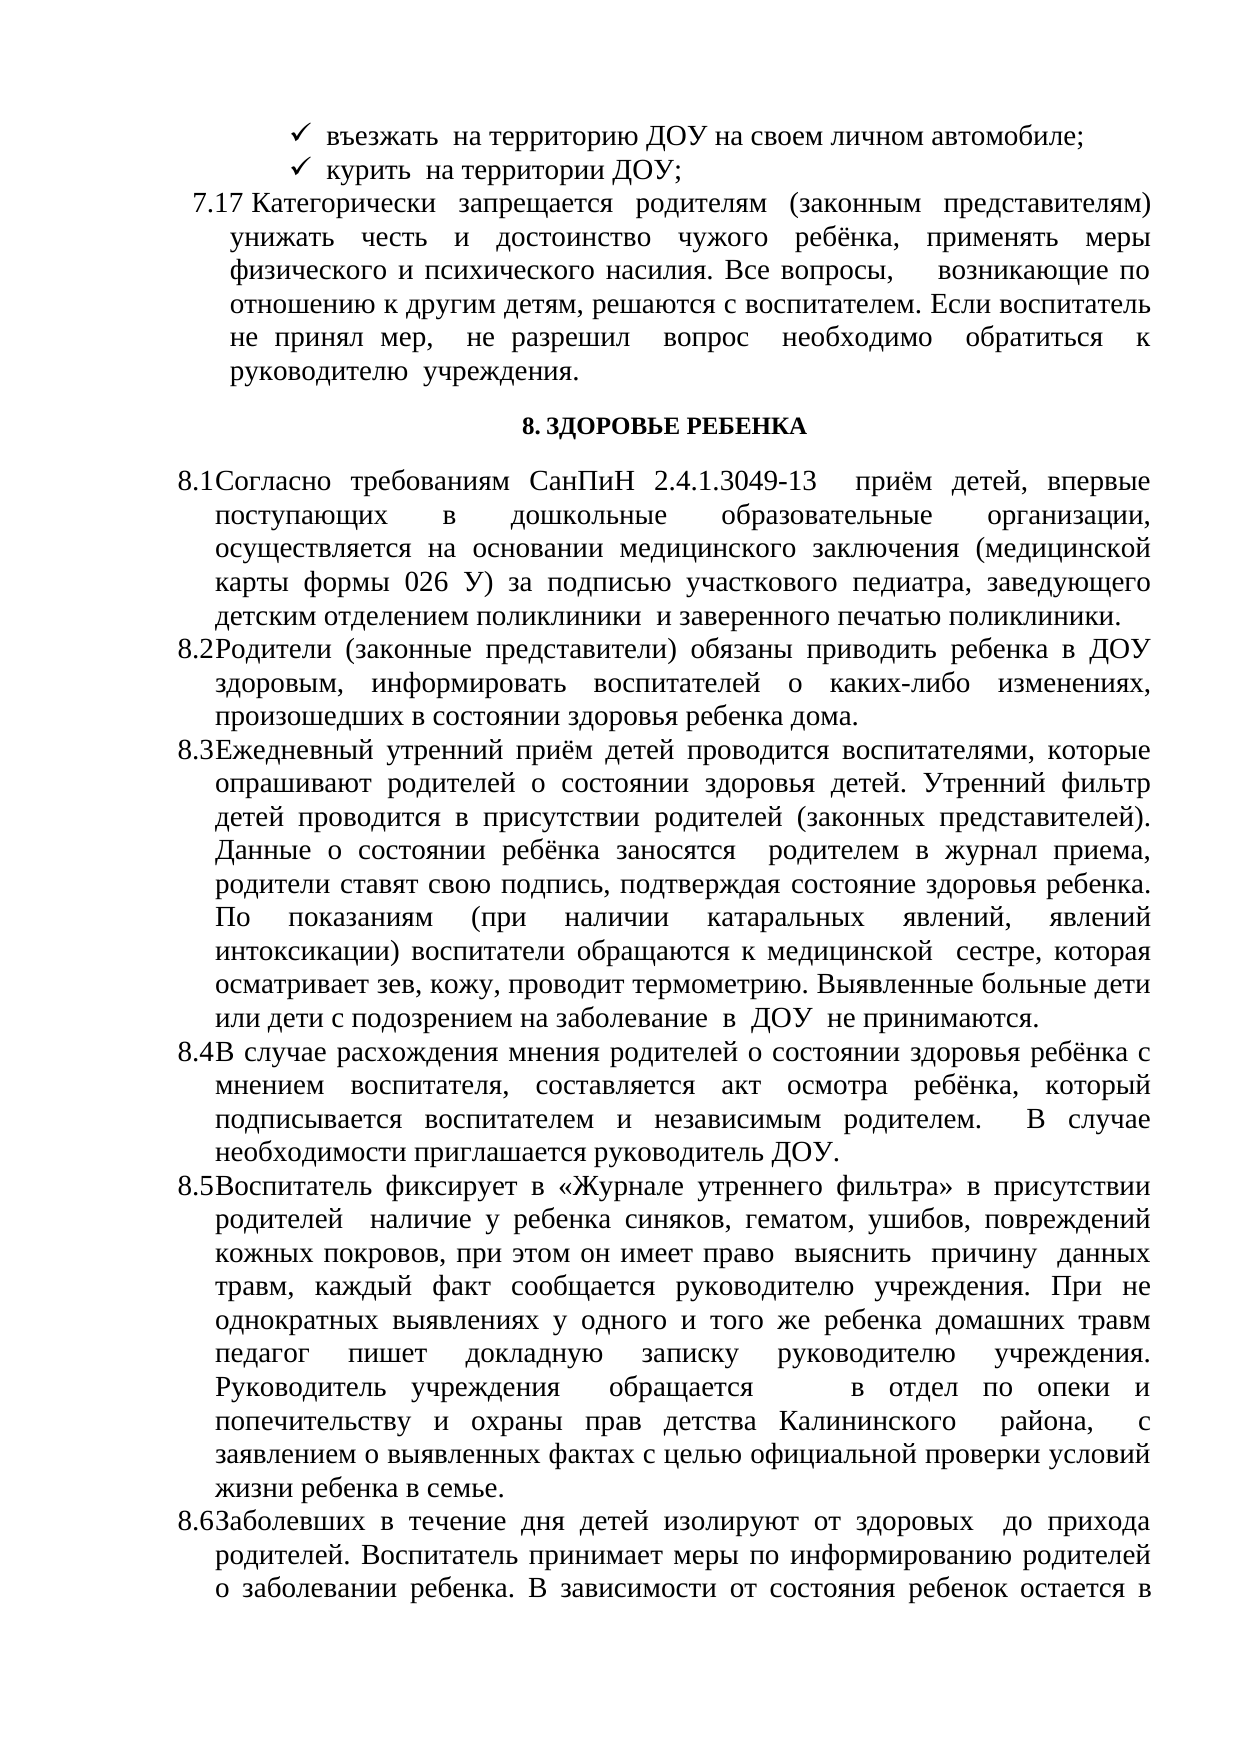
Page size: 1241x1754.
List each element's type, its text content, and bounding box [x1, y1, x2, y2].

list Категорически запрещается родителям (законным представителям) унижать честь и достоинство чужого ребёнка, применять меры физического и психического насилия. Все вопросы, возникающие по отношению к другим детям, решаются с воспитателем. Если воспитатель не принял мер, не разрешил вопрос необходимо обратиться к руководителю учреждения. [192, 185, 1152, 387]
list Ежедневный утренний приём детей проводится воспитателями, которые опрашивают родителей о состоянии здоровья детей. Утренний фильтр детей проводится в присутствии родителей (законных представителей). Данные о состоянии ребёнка заносятся родителем в журнал приема, родители ставят свою подпись, подтверждая состояние здоровья ребенка. По показаниям (при наличии катаральных явлений, явлений интоксикации) воспитатели обращаются к медицинской сестре, которая осматривает зев, кожу, проводит термометрию. Выявленные больные дети или дети с подозрением на заболевание в ДОУ не принимаются. [177, 732, 1152, 1034]
list В случае расхождения мнения родителей о состоянии здоровья ребёнка с мнением воспитателя, составляется акт осмотра ребёнка, который подписывается воспитателем и независимым родителем. В случае необходимости приглашается руководитель ДОУ. [177, 1034, 1152, 1168]
text 8. ЗДОРОВЬЕ РЕБЕНКА [177, 411, 1152, 439]
list въезжать на территорию ДОУ на своем личном автомобиле; [288, 118, 1152, 152]
list Воспитатель фиксирует в «Журнале утреннего фильтра» в присутствии родителей наличие у ребенка синяков, гематом, ушибов, повреждений кожных покровов, при этом он имеет право выяснить причину данных травм, каждый факт сообщается руководителю учреждения. При не однократных выявлениях у одного и того же ребенка домашних травм педагог пишет докладную записку руководителю учреждения. Руководитель учреждения обращается в отдел по опеки и попечительству и охраны прав детства Калининского района, с заявлением о выявленных фактах с целью официальной проверки условий жизни ребенка в семье. [177, 1168, 1152, 1503]
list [177, 1503, 1152, 1604]
list курить на территории ДОУ; [288, 152, 1152, 185]
list Родители (законные представители) обязаны приводить ребенка в ДОУ здоровым, информировать воспитателей о каких-либо изменениях, произошедших в состоянии здоровья ребенка дома. [177, 631, 1152, 732]
list Согласно требованиям СанПиН 2.4.1.3049-13 приём детей, впервые поступающих в дошкольные образовательные организации, осуществляется на основании медицинского заключения (медицинской карты формы 026 У) за подписью участкового педиатра, заведующего детским отделением поликлиники и заверенного печатью поликлиники. [177, 463, 1152, 631]
